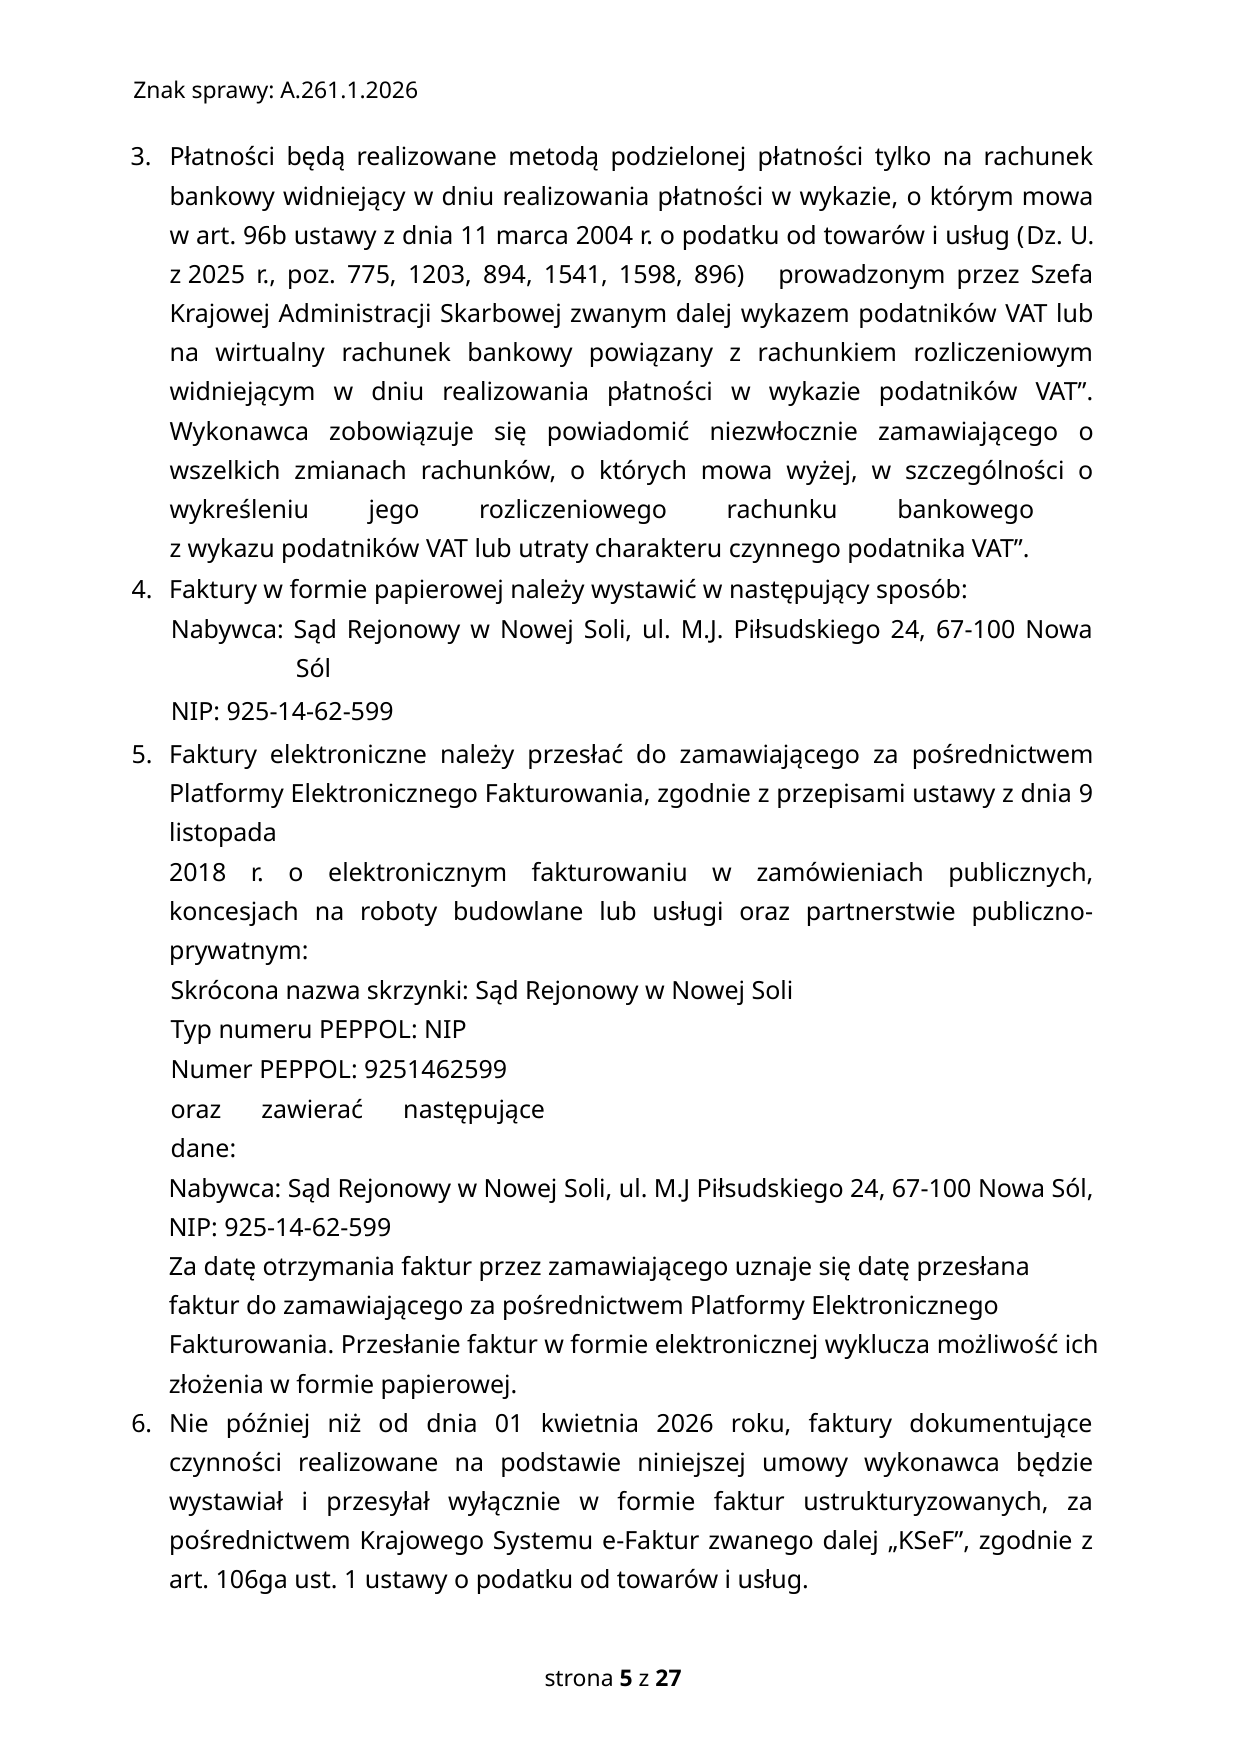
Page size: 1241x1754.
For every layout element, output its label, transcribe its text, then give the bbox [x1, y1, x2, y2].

text NIP: 925-14-62-599 [168, 1209, 1099, 1243]
list Faktury w formie papierowej należy wystawić w następujący sposób: [131, 572, 1094, 606]
text oraz zawierać następujące dane: [170, 1091, 545, 1165]
text Typ numeru PEPPOL: NIP [170, 1012, 1094, 1046]
text Numer PEPPOL: 9251462599 [170, 1052, 545, 1086]
list Nie później niż od dnia 01 kwietnia 2026 roku, faktury dokumentujące czynności realizowane na podstawie niniejszej umowy wykonawca będzie wystawiał i przesyłał wyłącznie w formie faktur ustrukturyzowanych, za pośrednictwem Krajowego Systemu e-Faktur zwanego dalej „KSeF”, zgodnie z art. 106ga ust. 1 ustawy o podatku od towarów i usług. [131, 1406, 1094, 1596]
text NIP: 925-14-62-599 [171, 694, 1094, 728]
text Skrócona nazwa skrzynki: Sąd Rejonowy w Nowej Soli [170, 972, 1094, 1006]
list Faktury elektroniczne należy przesłać do zamawiającego za pośrednictwem Platformy Elektronicznego Fakturowania, zgodnie z przepisami ustawy z dnia 9 listopada 2018 r. o elektronicznym fakturowaniu w zamówieniach publicznych, koncesjach na roboty budowlane lub usługi oraz partnerstwie publiczno-prywatnym: [131, 737, 1094, 967]
text Za datę otrzymania faktur przez zamawiającego uznaje się datę przesłana faktur do zamawiającego za pośrednictwem Platformy Elektronicznego Fakturowania. Przesłanie faktur w formie elektronicznej wyklucza możliwość ich złożenia w formie papierowej. [169, 1249, 1102, 1400]
text Nabywca: Sąd Rejonowy w Nowej Soli, ul. M.J Piłsudskiego 24, 67-100 Nowa Sól, [168, 1170, 1099, 1204]
list Płatności będą realizowane metodą podzielonej płatności tylko na rachunek bankowy widniejący w dniu realizowania płatności w wykazie, o którym mowa w art. 96b ustawy z dnia 11 marca 2004 r. o podatku od towarów i usług (Dz. U. z 2025 r., poz. 775, 1203, 894, 1541, 1598, 896) prowadzonym przez Szefa Krajowej Administracji Skarbowej zwanym dalej wykazem podatników VAT lub na wirtualny rachunek bankowy powiązany z rachunkiem rozliczeniowym widniejącym w dniu realizowania płatności w wykazie podatników VAT”. Wykonawca zobowiązuje się powiadomić niezwłocznie zamawiającego o wszelkich zmianach rachunków, o których mowa wyżej, w szczególności o wykreśleniu jego rozliczeniowego rachunku bankowego z wykazu podatników VAT lub utraty charakteru czynnego podatnika VAT”. [130, 139, 1094, 565]
text Nabywca: Sąd Rejonowy w Nowej Soli, ul. M.J. Piłsudskiego 24, 67-100 Nowa Sól [171, 612, 1094, 685]
